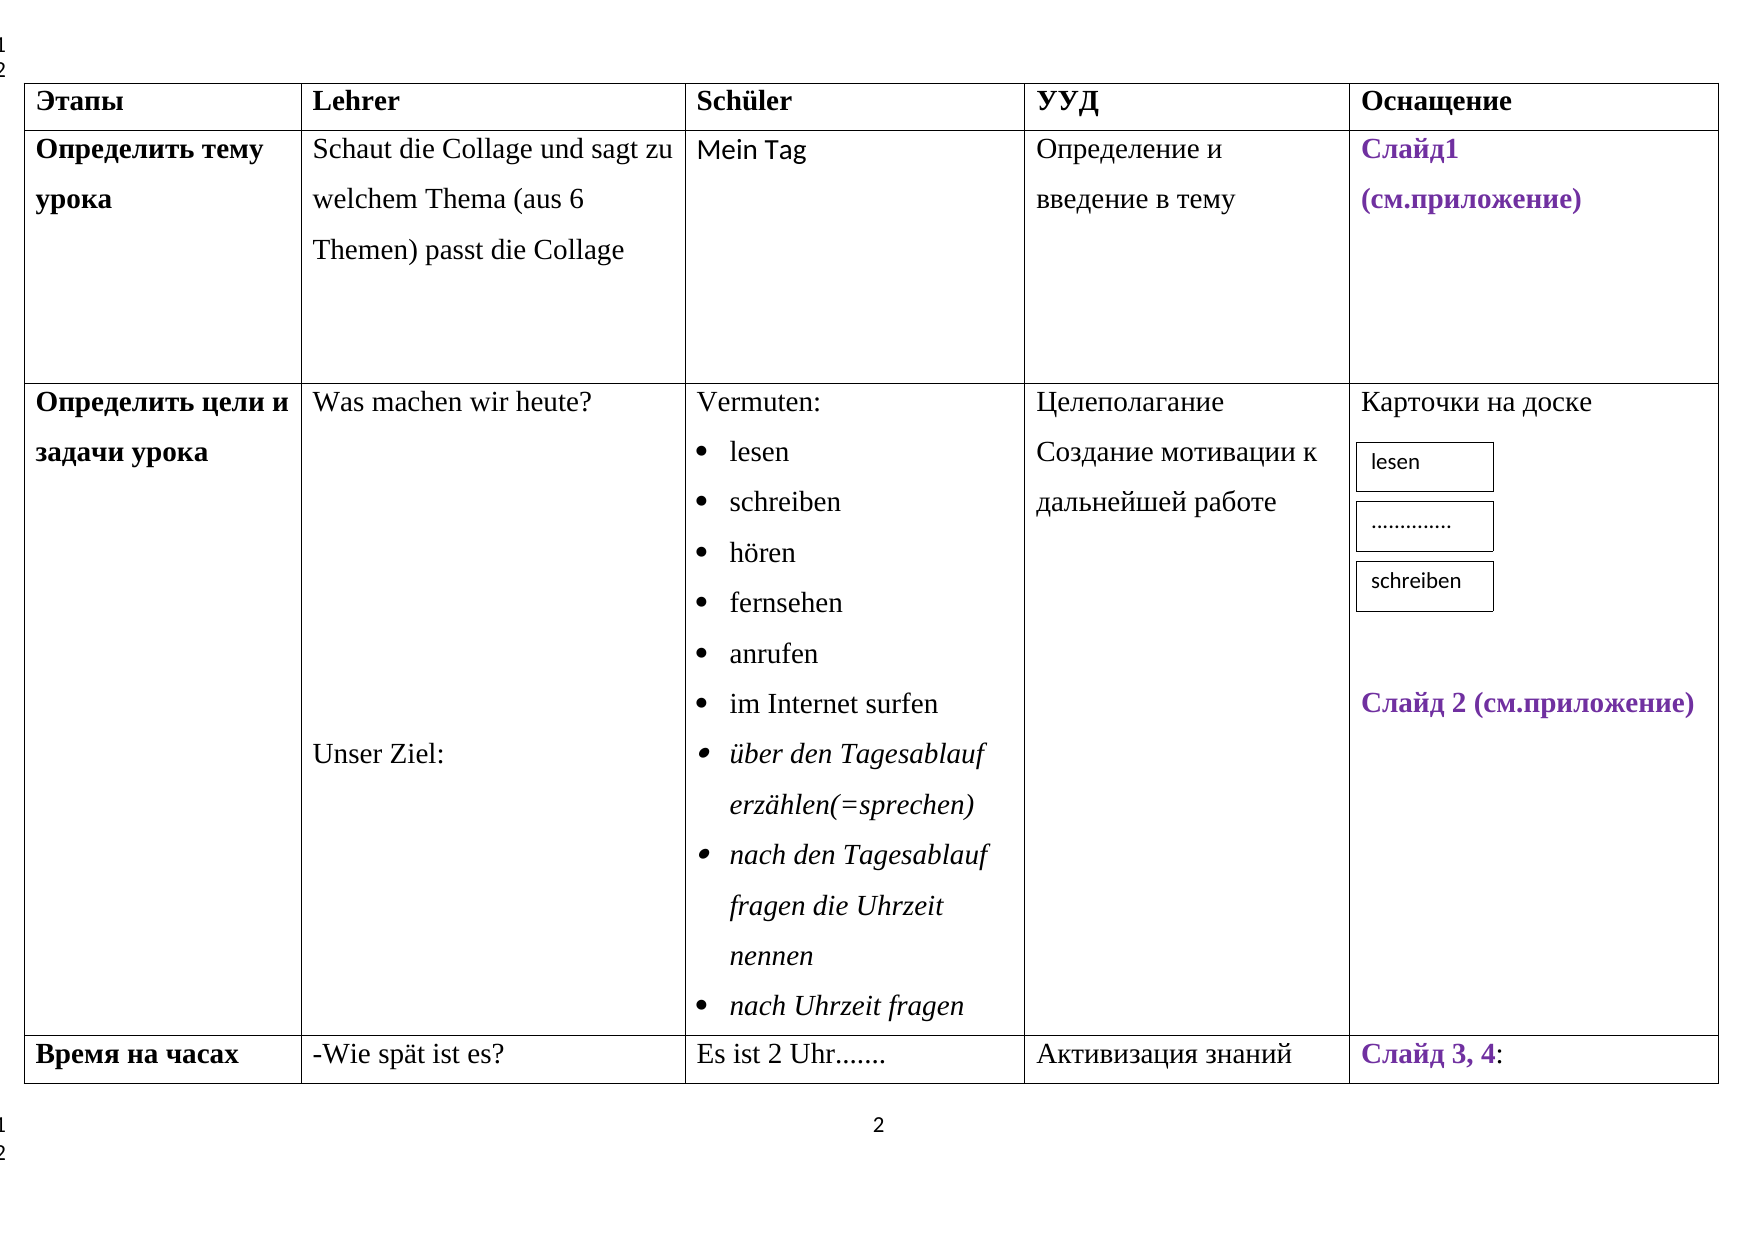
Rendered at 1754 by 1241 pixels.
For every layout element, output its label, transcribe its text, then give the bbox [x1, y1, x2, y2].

table_header Этапы [25, 84, 301, 130]
table_cell Определить тему урока [25, 131, 301, 383]
table_cell Was machen wir heute? Unser Ziel: [302, 384, 685, 1035]
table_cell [302, 1036, 685, 1083]
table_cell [1025, 1036, 1349, 1083]
table_header Lehrer [302, 84, 685, 130]
table_cell Карточки на доске Слайд 2 (см.приложение) [1350, 384, 1718, 1035]
table_cell Mein Tag [686, 131, 1024, 383]
table_header Оснащение [1350, 84, 1718, 130]
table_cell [1350, 1036, 1718, 1083]
table_cell Vermuten: lesen schreiben hören fernsehen anrufen im Internet surfen über den Tagesablauf erzählen(=sprechen) nach den Tagesablauf fragen die Uhrzeit nennen nach Uhrzeit fragen [686, 384, 1024, 1035]
table_cell Целеполагание Создание мотивации к дальнейшей работе [1025, 384, 1349, 1035]
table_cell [25, 1036, 301, 1083]
table_cell Определить цели и задачи урока [25, 384, 301, 1035]
table_cell Слайд1 (см.приложение) [1350, 131, 1718, 383]
table_header Schüler [686, 84, 1024, 130]
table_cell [686, 1036, 1024, 1083]
table_cell Определение и введение в тему [1025, 131, 1349, 383]
table_header УУД [1025, 84, 1349, 130]
table_cell Schaut die Collage und sagt zu welchem Thema (aus 6 Themen) passt die Collage [302, 131, 685, 383]
